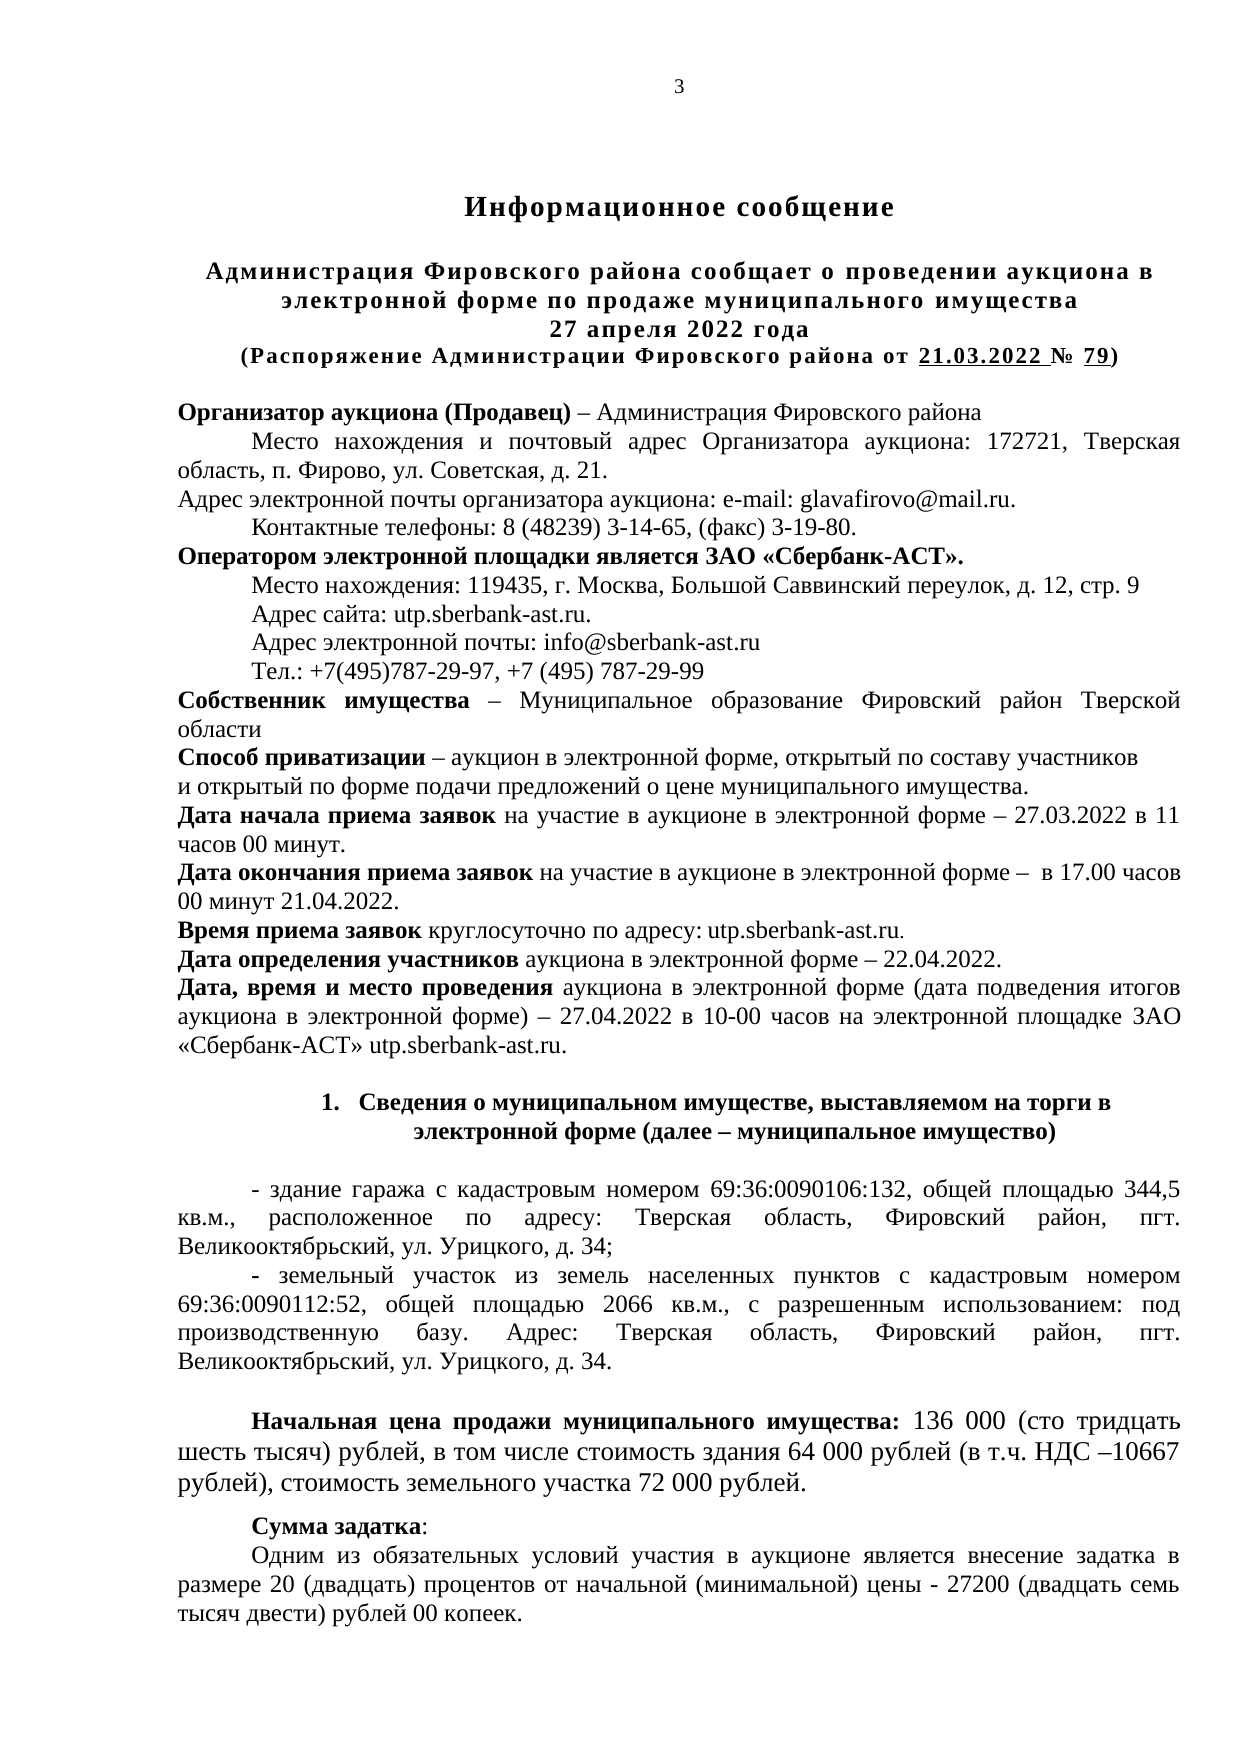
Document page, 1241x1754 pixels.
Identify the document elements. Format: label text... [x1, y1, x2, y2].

text Сумма задатка: [177, 1511, 1181, 1540]
text Способ приватизации – аукцион в электронной форме, открытый по составу участников [177, 742, 1196, 771]
list Сведения о муниципальном имуществе, выставляемом на торги в электронной форме (далее – муниципальное имущество) [251, 1087, 1181, 1145]
text 27 апреля 2022 года [177, 314, 1181, 342]
text Место нахождения и почтовый адрес Организатора аукциона: 172721, Тверская область, п. Фирово, ул. Советская, д. 21. [177, 426, 1181, 484]
text Дата начала приема заявок на участие в аукционе в электронной форме – 27.03.2022 в 11 часов 00 минут. [177, 800, 1181, 857]
text Организатор аукциона (Продавец) – Администрация Фировского района [177, 397, 1181, 426]
text Дата определения участников аукциона в электронной форме – 22.04.2022. [177, 944, 1181, 972]
text Адрес электронной почты: info@sberbank-ast.ru [177, 627, 1181, 656]
text Место нахождения: 119435, г. Москва, Большой Саввинский переулок, д. 12, стр. 9 [177, 570, 1181, 599]
text (Распоряжение Администрации Фировского района от 21.03.2022 № 79) [177, 342, 1181, 369]
text Начальная цена продажи муниципального имущества: 136 000 (сто тридцать шесть тысяч) рублей, в том числе стоимость здания 64 000 рублей (в т.ч. НДС –10667 рублей), стоимость земельного участка 72 000 рублей. [177, 1404, 1181, 1497]
text Администрация Фировского района сообщает о проведении аукциона в электронной форме по продаже муниципального имущества [177, 256, 1181, 314]
text Контактные телефоны: 8 (48239) 3-14-65, (факс) 3-19-80. [177, 512, 1181, 541]
text Одним из обязательных условий участия в аукционе является внесение задатка в размере 20 (двадцать) процентов от начальной (минимальной) цены - 27200 (двадцать семь тысяч двести) рублей 00 копеек. [177, 1540, 1181, 1626]
text Дата окончания приема заявок на участие в аукционе в электронной форме – в 17.00 часов 00 минут 21.04.2022. [177, 857, 1181, 915]
text Собственник имущества – Муниципальное образование Фировский район Тверской области [177, 685, 1181, 742]
text - здание гаража с кадастровым номером 69:36:0090106:132, общей площадью 344,5 кв.м., расположенное по адресу: Тверская область, Фировский район, пгт. Великооктябрьский, ул. Урицкого, д. 34; [177, 1174, 1181, 1260]
text - земельный участок из земель населенных пунктов с кадастровым номером 69:36:0090112:52, общей площадью 2066 кв.м., с разрешенным использованием: под производственную базу. Адрес: Тверская область, Фировский район, пгт. Великооктябрьский, ул. Урицкого, д. 34. [177, 1260, 1181, 1375]
text Тел.: +7(495)787-29-97, +7 (495) 787-29-99 [177, 656, 1181, 685]
text Адрес сайта: utp.sberbank-ast.ru. [177, 599, 1181, 627]
text Информационное сообщение [177, 189, 1181, 223]
text Адрес электронной почты организатора аукциона: e-mail: glavafirovo@mail.ru. [177, 484, 1181, 512]
text Дата, время и место проведения аукциона в электронной форме (дата подведения итогов аукциона в электронной форме) – 27.04.2022 в 10-00 часов на электронной площадке ЗАО «Сбербанк-АСТ» utp.sberbank-ast.ru. [177, 972, 1181, 1059]
text Время приема заявок круглосуточно по адресу: utp.sberbank-ast.ru. [177, 915, 1181, 944]
text и открытый по форме подачи предложений о цене муниципального имущества. [177, 771, 1196, 800]
text Оператором электронной площадки является ЗАО «Сбербанк-АСТ». [177, 541, 1181, 570]
